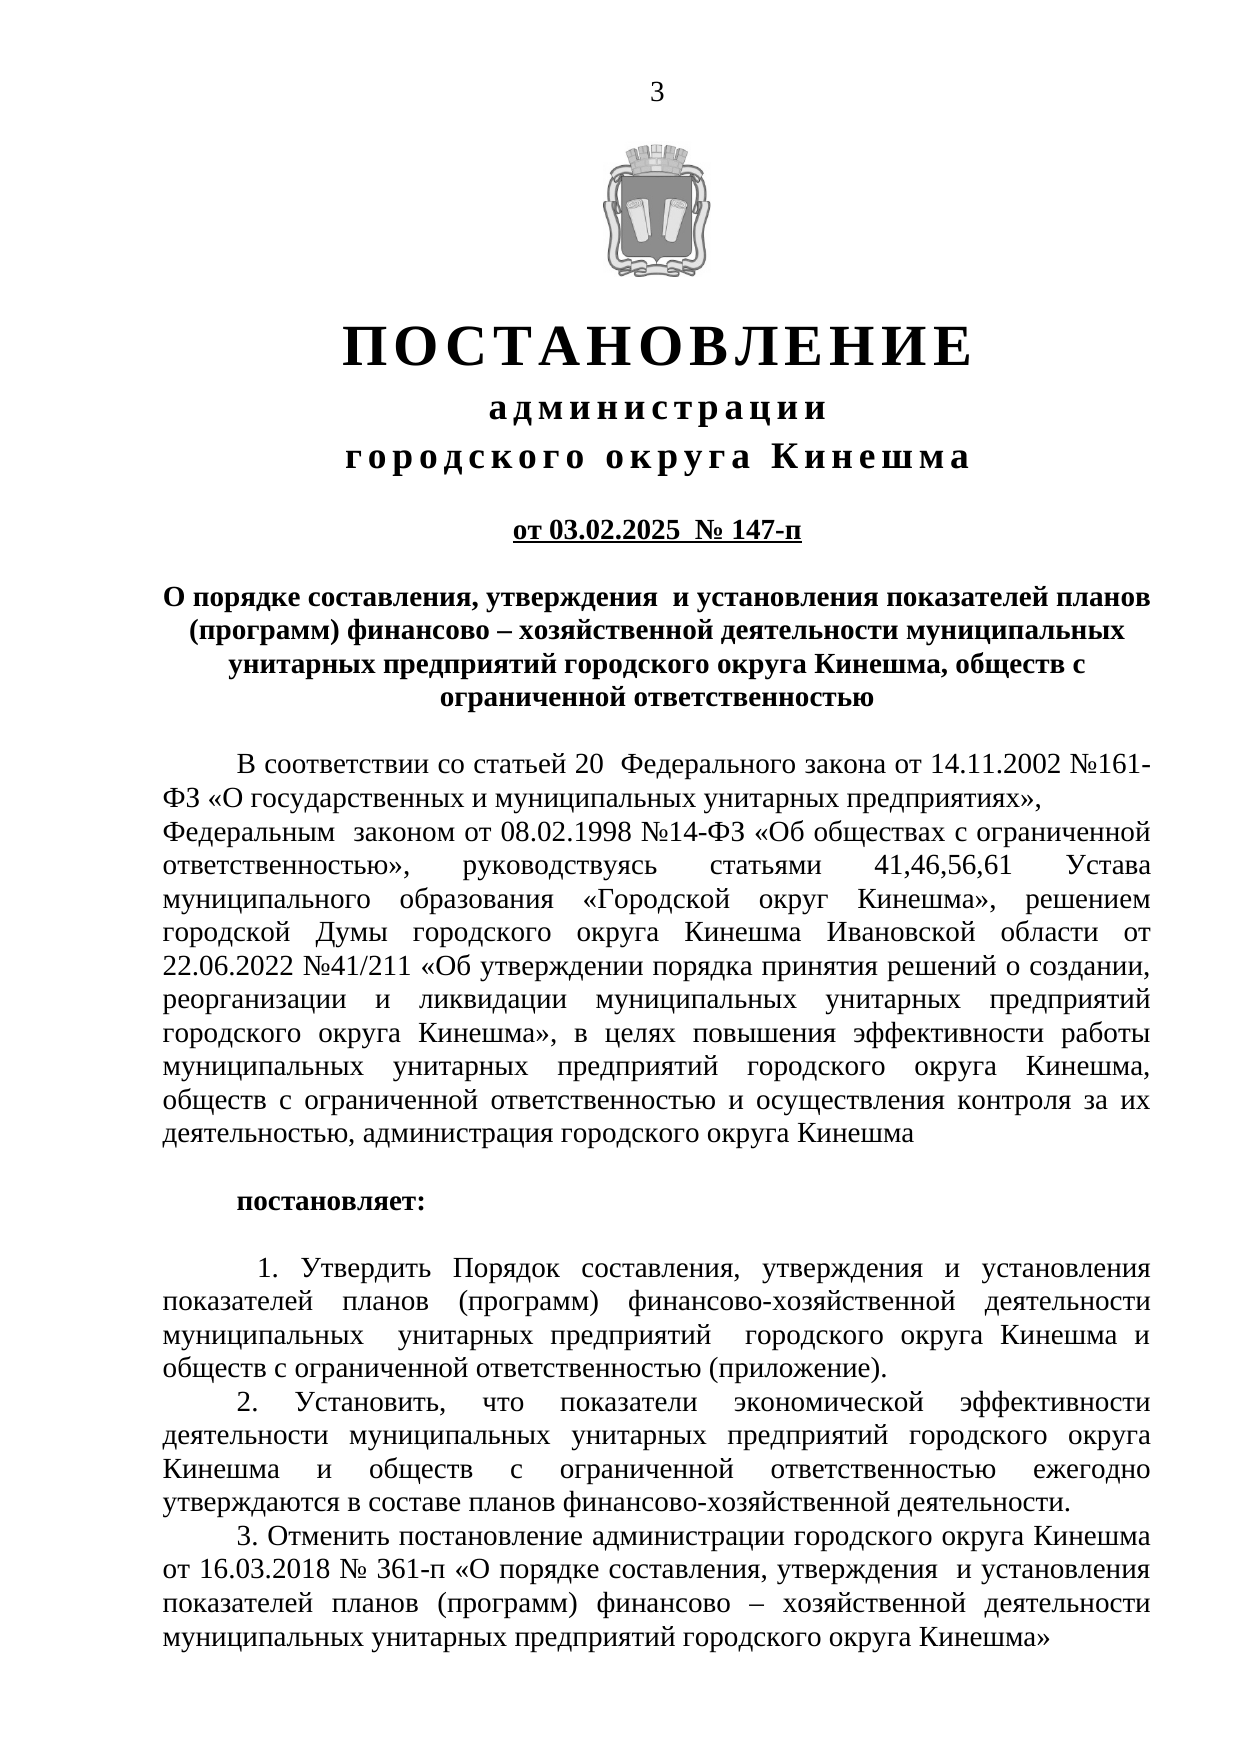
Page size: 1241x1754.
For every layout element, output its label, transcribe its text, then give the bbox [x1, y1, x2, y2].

text городского округа Кинешма [162, 429, 1152, 478]
text 3. Отменить постановление администрации городского округа Кинешма от 16.03.2018 № 361-п «О порядке составления, утверждения и установления показателей планов (программ) финансово – хозяйственной деятельности муниципальных унитарных предприятий городского округа Кинешма» [162, 1518, 1152, 1652]
text от 03.02.2025 № 147-п [162, 512, 1152, 545]
text В соответствии со статьей 20 Федерального закона от 14.11.2002 №161-ФЗ «О государственных и муниципальных унитарных предприятиях», [162, 747, 1152, 814]
text 2. Установить, что показатели экономической эффективности деятельности муниципальных унитарных предприятий городского округа Кинешма и обществ с ограниченной ответственностью ежегодно утверждаются в составе планов финансово-хозяйственной деятельности. [162, 1384, 1152, 1518]
text администрации [162, 381, 1152, 429]
text ПОСТАНОВЛЕНИЕ [162, 310, 1152, 381]
text 1. Утвердить Порядок составления, утверждения и установления показателей планов (программ) финансово-хозяйственной деятельности муниципальных унитарных предприятий городского округа Кинешма и обществ с ограниченной ответственностью (приложение). [162, 1250, 1152, 1384]
text О порядке составления, утверждения и установления показателей планов (программ) финансово – хозяйственной деятельности муниципальных унитарных предприятий городского округа Кинешма, обществ с ограниченной ответственностью [162, 579, 1152, 713]
text Федеральным законом от 08.02.1998 №14-ФЗ «Об обществах с ограниченной ответственностью», руководствуясь статьями 41,46,56,61 Устава муниципального образования «Городской округ Кинешма», решением городской Думы городского округа Кинешма Ивановской области от 22.06.2022 №41/211 «Об утверждении порядка принятия решений о создании, реорганизации и ликвидации муниципальных унитарных предприятий городского округа Кинешма», в целях повышения эффективности работы муниципальных унитарных предприятий городского округа Кинешма, обществ с ограниченной ответственностью и осуществления контроля за их деятельностью, администрация городского округа Кинешма [162, 814, 1152, 1149]
text постановляет: [162, 1183, 1152, 1216]
